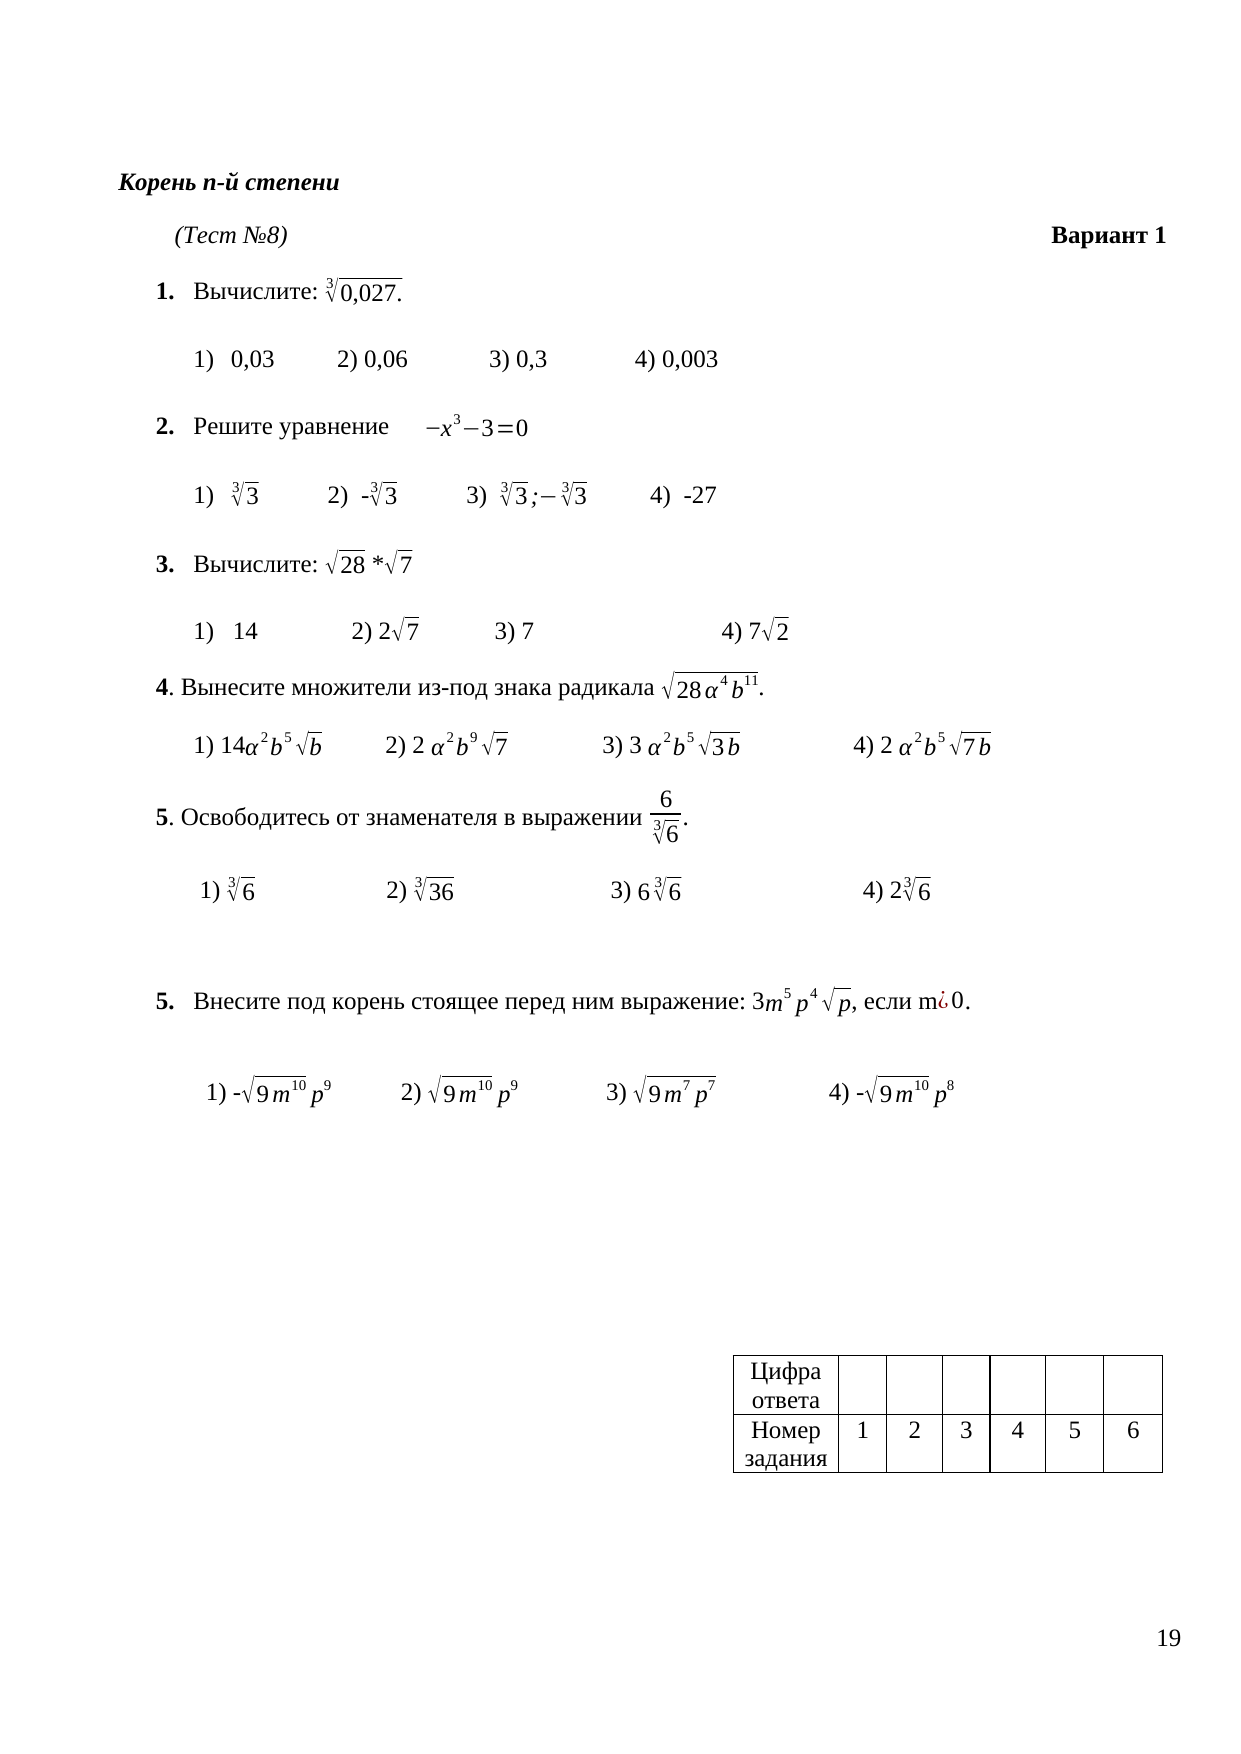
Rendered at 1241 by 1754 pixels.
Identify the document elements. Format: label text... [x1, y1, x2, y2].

table_header [991, 1356, 1045, 1414]
table_header Цифра ответа [734, 1356, 838, 1414]
table_cell Номер задания [734, 1415, 838, 1472]
table_header [1104, 1356, 1162, 1414]
table_cell 4 [991, 1415, 1045, 1472]
text 1) 2) 3) 4) 2 [118, 874, 1181, 906]
list Внесите под корень стоящее перед ним выражение: 3, если m. [156, 985, 1181, 1016]
text 5. Освободитесь от знаменателя в выражении . [118, 785, 1181, 849]
list Вычислите: * [156, 548, 1181, 578]
list 1) 14 2) 2 3) 7 4) 7 [193, 615, 1181, 645]
table_header [887, 1356, 942, 1414]
table_cell 1 [839, 1415, 886, 1472]
table_header [1046, 1356, 1103, 1414]
list 0,03 2) 0,06 3) 0,3 4) 0,003 [193, 344, 1181, 373]
text (Тест №8) Вариант 1 [118, 221, 1181, 249]
text 1) - 2) 3) 4) - [118, 1074, 1181, 1108]
text Корень n-й степени [118, 167, 1181, 196]
table_cell 6 [1104, 1415, 1162, 1472]
text 4. Вынесите множители из-под знака радикала . [118, 670, 1181, 704]
list Решите уравнение – [156, 410, 1181, 441]
table_header [839, 1356, 886, 1414]
list 2) - 3) 4) -27 [193, 478, 1181, 511]
list Вычислите: [156, 274, 1181, 307]
table_cell 2 [887, 1415, 942, 1472]
text 1) 14 2) 2 3) 3 4) 2 [118, 729, 1181, 760]
table_cell 5 [1046, 1415, 1103, 1472]
table_header [943, 1356, 989, 1414]
table_cell 3 [943, 1415, 989, 1472]
